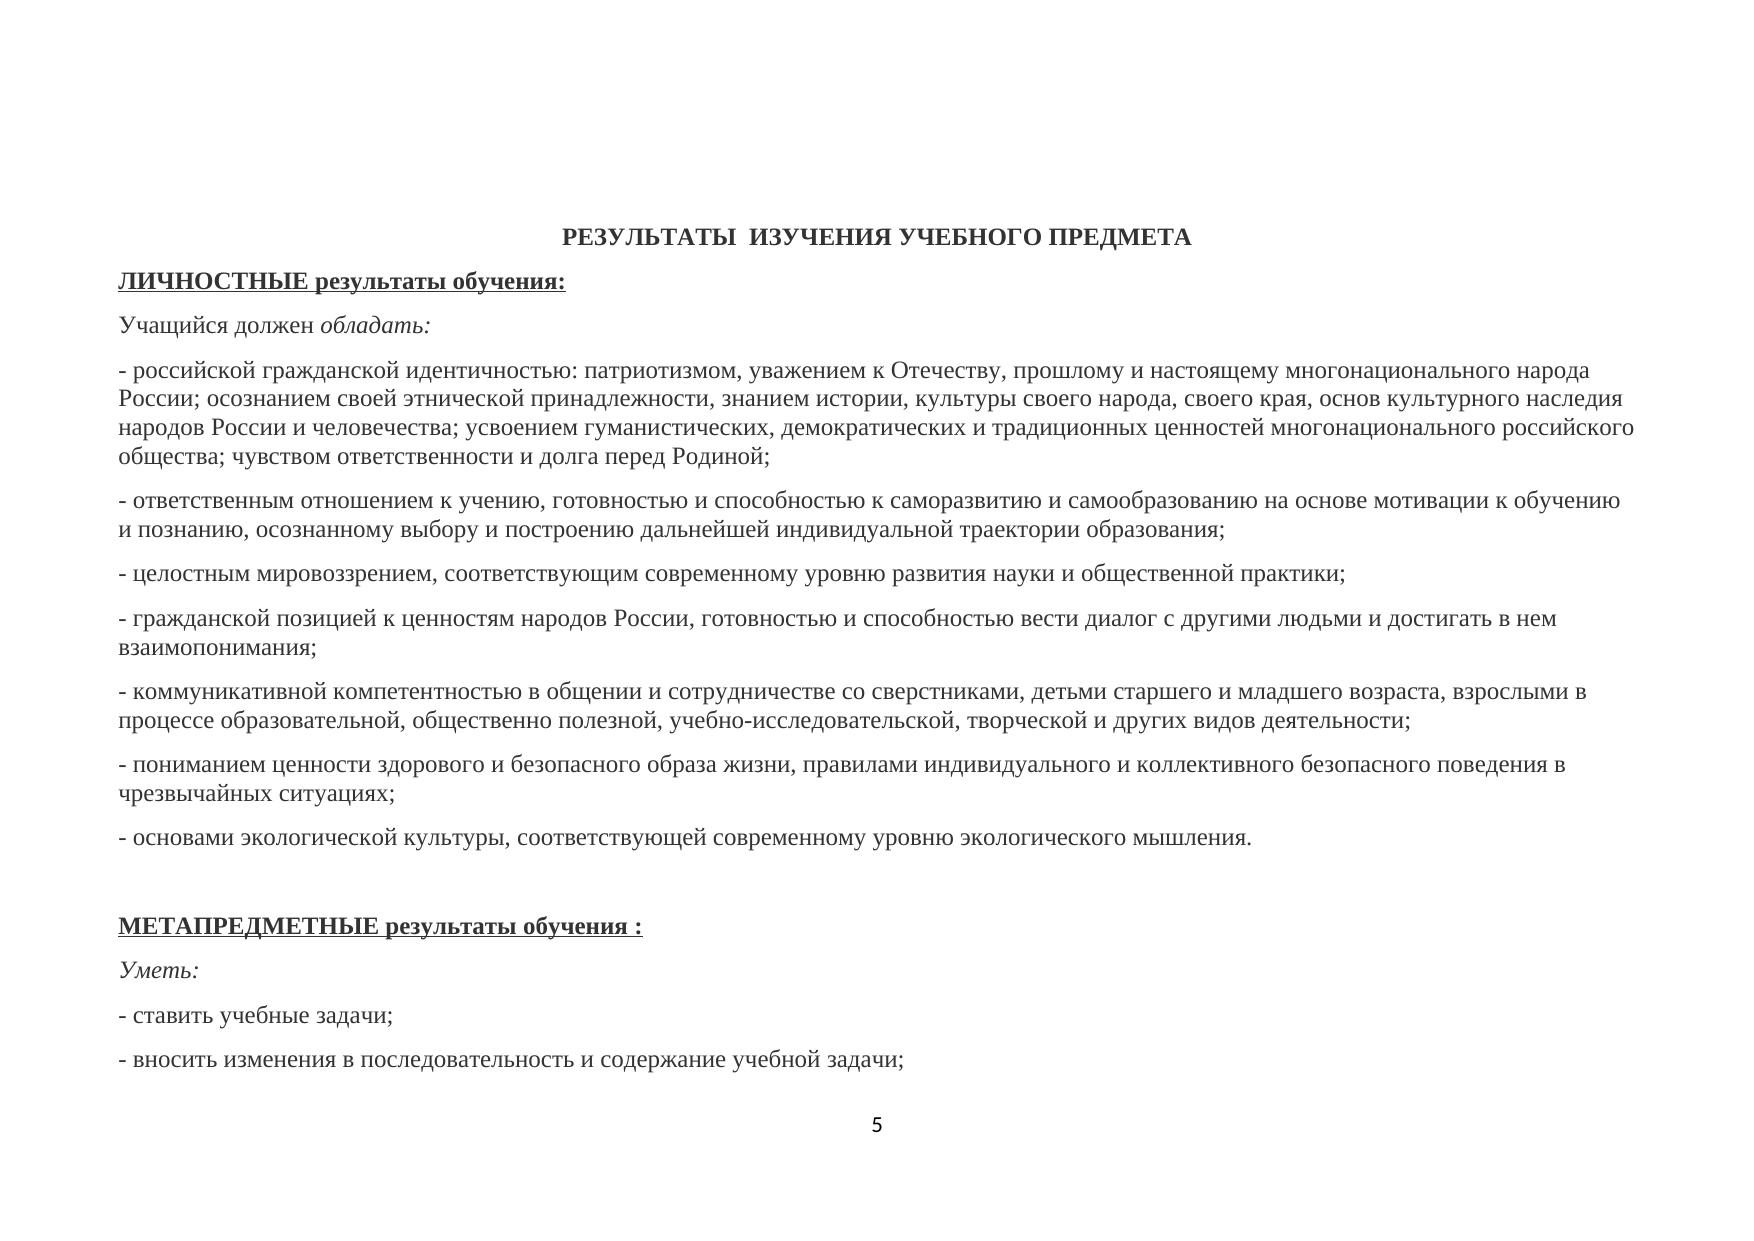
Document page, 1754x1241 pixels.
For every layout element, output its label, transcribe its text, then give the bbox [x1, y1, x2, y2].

text - российской гражданской идентичностью: патриотизмом, уважением к Отечеству, прошлому и настоящему многонационального народа России; осознанием своей этнической принадлежности, знанием истории, культуры своего народа, своего края, основ культурного наследия народов России и человечества; усвоением гуманистических, демократических и традиционных ценностей многонационального российского общества; чувством ответственности и долга перед Родиной; [118, 355, 1636, 470]
text - целостным мировоззрением, соответствующим современному уровню развития науки и общественной практики; [118, 558, 1636, 587]
text - пониманием ценности здорового и безопасного образа жизни, правилами индивидуального и коллективного безопасного поведения в чрезвычайных ситуациях; [118, 749, 1636, 807]
text Уметь: [118, 955, 1636, 984]
text РЕЗУЛЬТАТЫ ИЗУЧЕНИЯ УЧЕБНОГО ПРЕДМЕТА [118, 222, 1636, 250]
text - вносить изменения в последовательность и содержание учебной задачи; [118, 1044, 1636, 1073]
text ЛИЧНОСТНЫЕ результаты обучения: [118, 266, 1636, 295]
text - гражданской позицией к ценностям народов России, готовностью и способностью вести диалог с другими людьми и достигать в нем взаимопонимания; [118, 603, 1636, 660]
text - основами экологической культуры, соответствующей современному уровню экологического мышления. [118, 822, 1636, 851]
text - коммуникативной компетентностью в общении и сотрудничестве со сверстниками, детьми старшего и младшего возраста, взрослыми в процессе образовательной, общественно полезной, учебно-исследовательской, творческой и других видов деятельности; [118, 676, 1636, 733]
text МЕТАПРЕДМЕТНЫЕ результаты обучения : [118, 911, 1636, 940]
text - ставить учебные задачи; [118, 1000, 1636, 1028]
text - ответственным отношением к учению, готовностью и способностью к саморазвитию и самообразованию на основе мотивации к обучению и познанию, осознанному выбору и построению дальнейшей индивидуальной траектории образования; [118, 485, 1636, 543]
text Учащийся должен обладать: [118, 310, 1636, 339]
